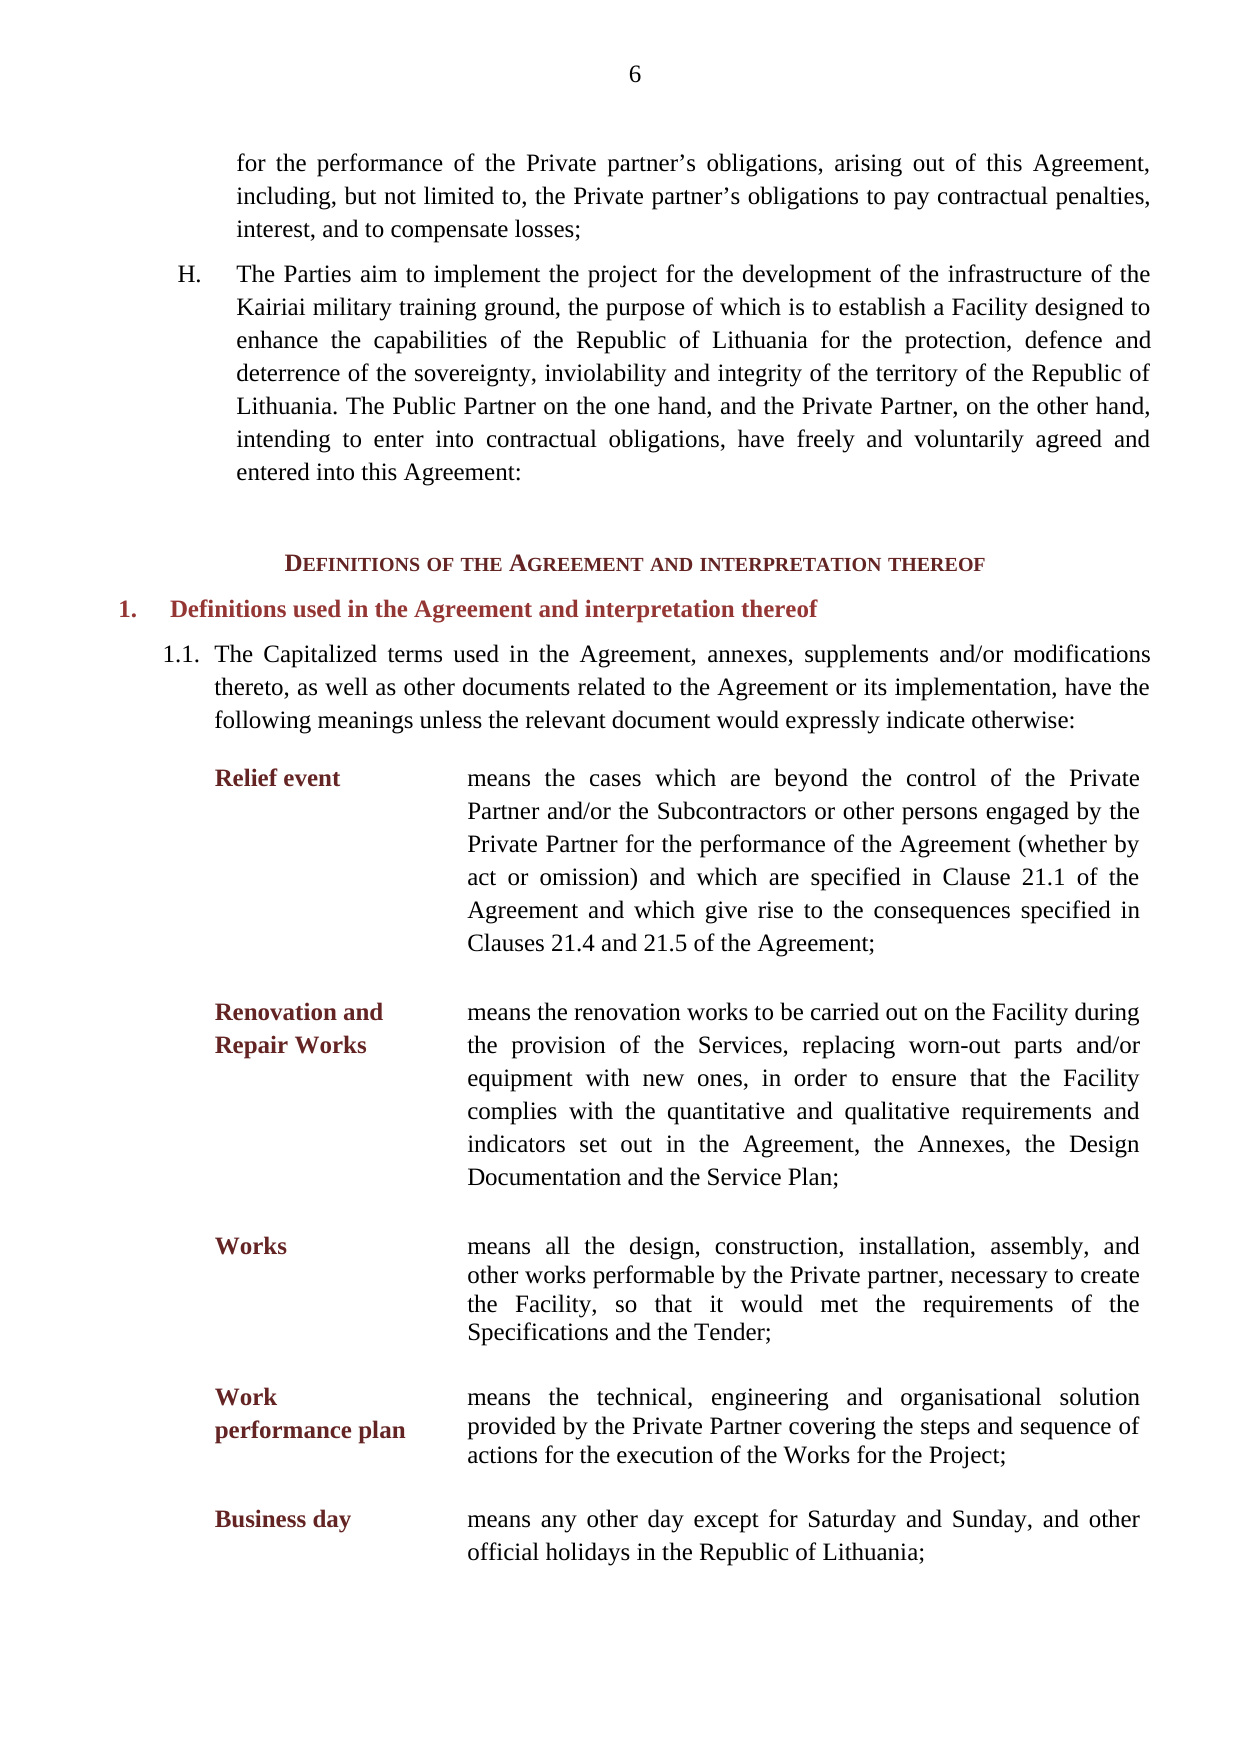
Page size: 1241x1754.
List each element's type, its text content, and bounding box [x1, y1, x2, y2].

subtitle Definitions of the Agreement and interpretation thereof [118, 548, 1152, 577]
table_cell means the technical, engineering and organisational solution provided by the Private Partner covering the steps and sequence of actions for the execution of the Works for the Project; [429, 1370, 1152, 1493]
table_cell means any other day except for Saturday and Sunday, and other official holidays in the Republic of Lithuania; [429, 1493, 1152, 1607]
subtitle Definitions used in the Agreement and interpretation thereof [118, 594, 1152, 623]
table_cell means all the design, construction, installation, assembly, and other works performable by the Private partner, necessary to create the Facility, so that it would met the requirements of the Specifications and the Tender; [429, 1219, 1152, 1370]
table_cell means the renovation works to be carried out on the Facility during the provision of the Services, replacing worn-out parts and/or equipment with new ones, in order to ensure that the Facility complies with the quantitative and qualitative requirements and indicators set out in the Agreement, the Annexes, the Design Documentation and the Service Plan; [429, 985, 1152, 1219]
table_header means the cases which are beyond the control of the Private Partner and/or the Subcontractors or other persons engaged by the Private Partner for the performance of the Agreement (whether by act or omission) and which are specified in Clause 21.1 of the Agreement and which give rise to the consequences specified in Clauses 21.4 and 21.5 of the Agreement; [429, 751, 1152, 985]
table_cell Work performance plan [203, 1370, 428, 1493]
table_cell Works [203, 1219, 428, 1370]
table_cell Business day [203, 1493, 428, 1607]
table_cell Renovation and Repair Works [203, 985, 428, 1219]
text The Capitalized terms used in the Agreement, annexes, supplements and/or modifications thereto, as well as other documents related to the Agreement or its implementation, have the following meanings unless the relevant document would expressly indicate otherwise: [162, 639, 1152, 734]
table_header Relief event [203, 751, 428, 985]
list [177, 148, 1152, 242]
list The Parties aim to implement the project for the development of the infrastructure of the Kairiai military training ground, the purpose of which is to establish a Facility designed to enhance the capabilities of the Republic of Lithuania for the protection, defence and deterrence of the sovereignty, inviolability and integrity of the territory of the Republic of Lithuania. The Public Partner on the one hand, and the Private Partner, on the other hand, intending to enter into contractual obligations, have freely and voluntarily agreed and entered into this Agreement: [177, 259, 1152, 486]
